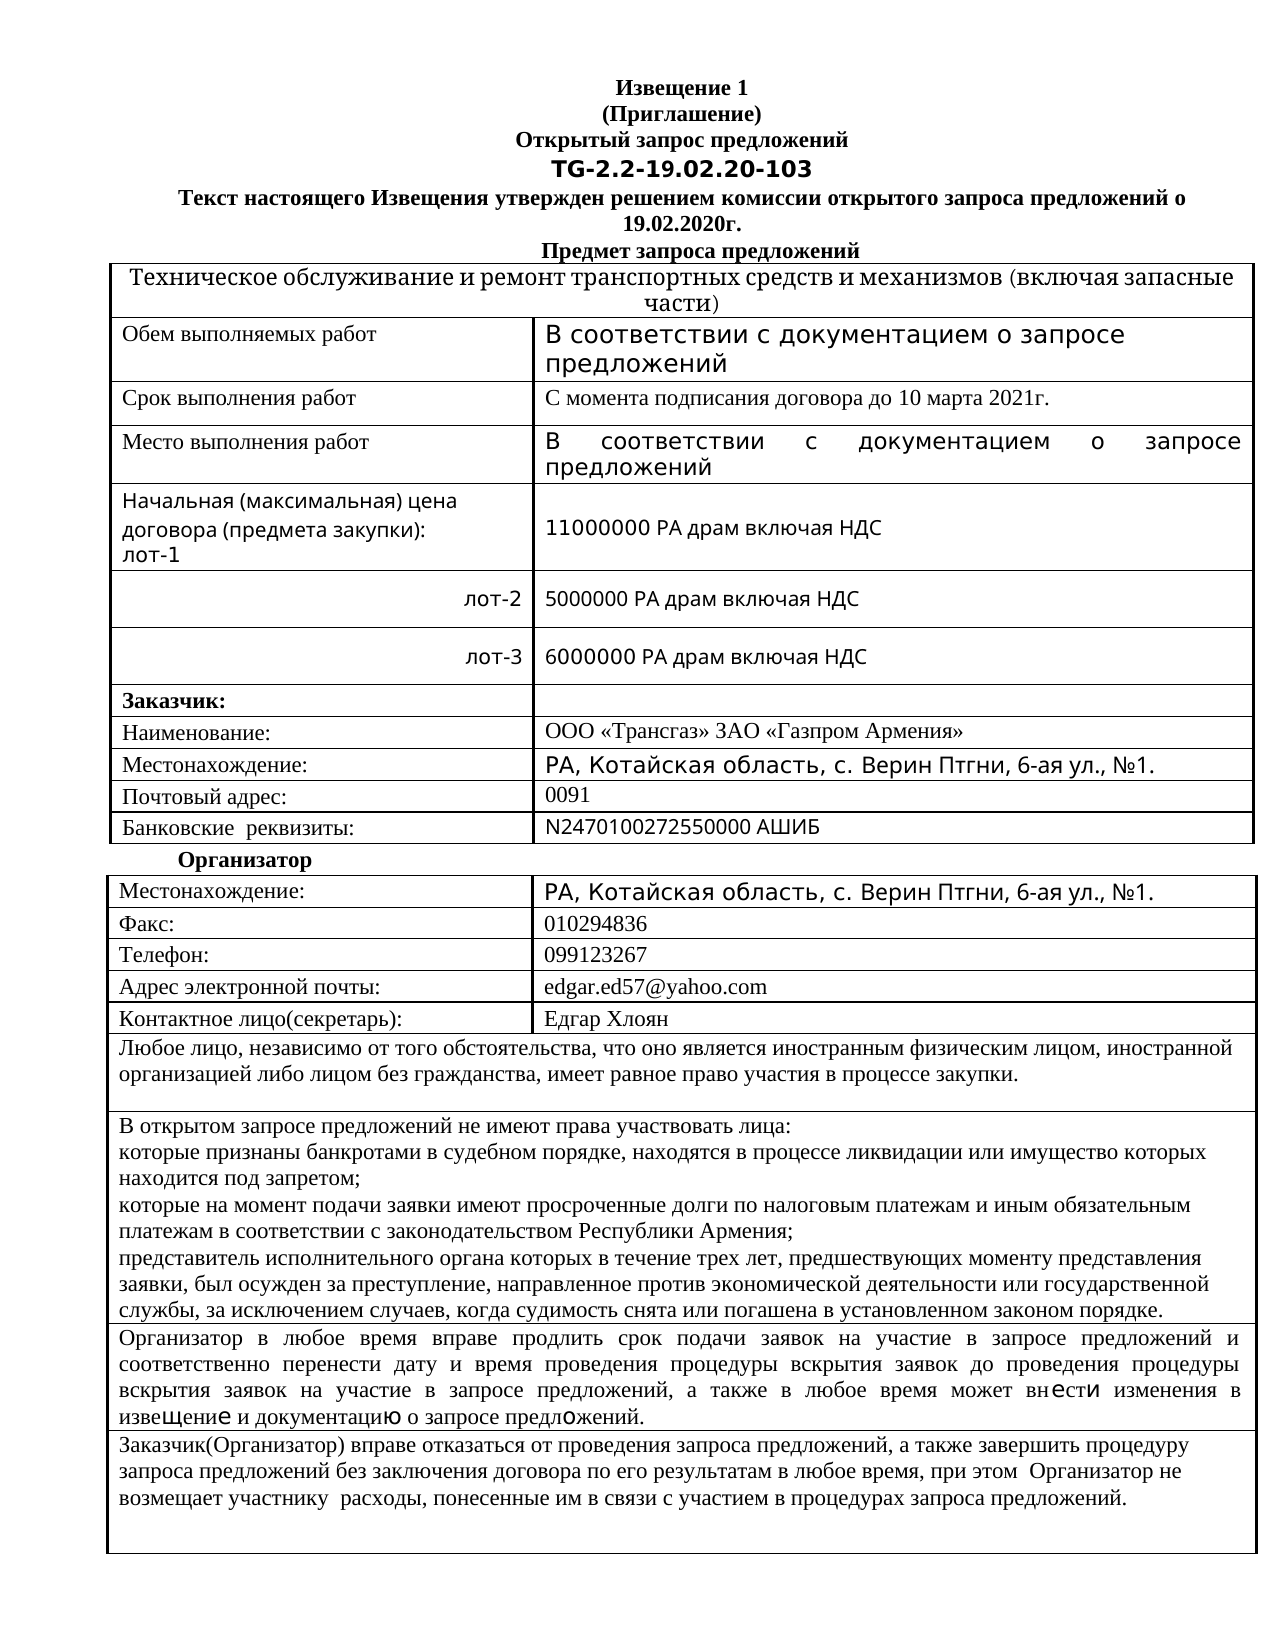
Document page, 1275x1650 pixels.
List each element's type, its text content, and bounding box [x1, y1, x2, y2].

table_cell ООО «Трансгаз» ЗАО «Газпром Армения» [535, 717, 1252, 747]
text Организатор [177, 846, 1186, 872]
table_cell Почтовый адрес: [112, 781, 532, 811]
table_cell 0091 [535, 781, 1252, 811]
table_cell В соответствии с документацием о запросе предложений [535, 426, 1252, 483]
table_cell Банковские реквизиты: [112, 813, 532, 843]
table_cell N2470100272550000 АШИБ [535, 813, 1252, 843]
text (Приглашение) [177, 100, 1186, 127]
table_header РА, Котайская область, с. Верин Птгни, 6-ая ул., №1. [534, 876, 1255, 907]
table_cell Организатор в любое время вправе продлить срок подачи заявок на участие в запросе предложений и соответственно перенести дату и время проведения процедуры вскрытия заявок до проведения процедуры вскрытия заявок на участие в запросе предложений, а также в любое время может внести изменения в извещение и документацию о запросе предложений. [109, 1324, 1255, 1430]
table_cell С момента подписания договора до 10 марта 2021г. [535, 382, 1252, 425]
table_cell Любое лицо, независимо от того обстоятельства, что оно является иностранным физическим лицом, иностранной организацией либо лицом без гражданства, имеет равное право участия в процессе закупки. [109, 1034, 1255, 1111]
table_cell В открытом запросе предложений не имеют права участвовать лица: которые признаны банкротами в судебном порядке, находятся в процессе ликвидации или имущество которых находится под запретом; которые на момент подачи заявки имеют просроченные долги по налоговым платежам и иным обязательным платежам в соответствии с законодательством Республики Армения; представитель исполнительного органа которых в течение трех лет, предшествующих моменту представления заявки, был осужден за преступление, направленное против экономической деятельности или государственной службы, за исключением случаев, когда судимость снята или погашена в установленном законом порядке. [109, 1112, 1255, 1323]
table_cell 6000000 РА драм включая НДС [535, 628, 1252, 684]
table_cell 099123267 [534, 939, 1255, 970]
subtitle TG-2.2-19.02.20-103 [177, 153, 1186, 184]
table_cell лот-2 [112, 571, 532, 627]
table_cell 010294836 [534, 908, 1255, 938]
table_header Местонахождение: [109, 876, 531, 907]
table_cell Наименование: [112, 717, 532, 747]
table_cell Место выполнения работ [112, 426, 532, 483]
table_cell Начальная (максимальная) цена договора (предмета закупки): лот-1 [112, 484, 532, 569]
table_cell Заказчик(Организатор) вправе отказаться от проведения запроса предложений, а также завершить процедуру запроса предложений без заключения договора по его результатам в любое время, при этом Организатор не возмещает участнику расходы, понесенные им в связи с участием в процедурах запроса предложений. [109, 1431, 1255, 1553]
table_cell edgar.ed57@yahoo.com [534, 971, 1255, 1001]
table_cell Заказчик: [112, 685, 532, 716]
table_cell 11000000 РА драм включая НДС [535, 484, 1252, 569]
table_cell Срок выполнения работ [112, 382, 532, 425]
text Извещение 1 [177, 74, 1186, 100]
text Открытый запрос предложений [177, 127, 1186, 153]
table_cell лот-3 [112, 628, 532, 684]
table_cell [535, 685, 1252, 716]
subtitle Текст настоящего Извещения утвержден решением комиссии открытого запроса предложений о 19.02.2020г. [177, 184, 1186, 237]
table_cell Контактное лицо(секретарь): [109, 1003, 531, 1033]
text Предмет запроса предложений [177, 237, 1186, 263]
table_cell Местонахождение: [112, 749, 532, 780]
table_cell Обем выполняемых работ [112, 318, 532, 381]
table_cell 5000000 РА драм включая НДС [535, 571, 1252, 627]
table_cell В соответствии с документацием о запросе предложений [535, 318, 1252, 381]
table_cell Едгар Хлоян [534, 1003, 1255, 1033]
table_cell Факс: [109, 908, 531, 938]
table_cell Телефон: [109, 939, 531, 970]
table_header Техническое обслуживание и ремонт транспортных средств и механизмов (включая запасные части) [112, 264, 1252, 317]
table_cell РА, Котайская область, с. Верин Птгни, 6-ая ул., №1. [535, 749, 1252, 780]
table_cell Адрес электронной почты: [109, 971, 531, 1001]
